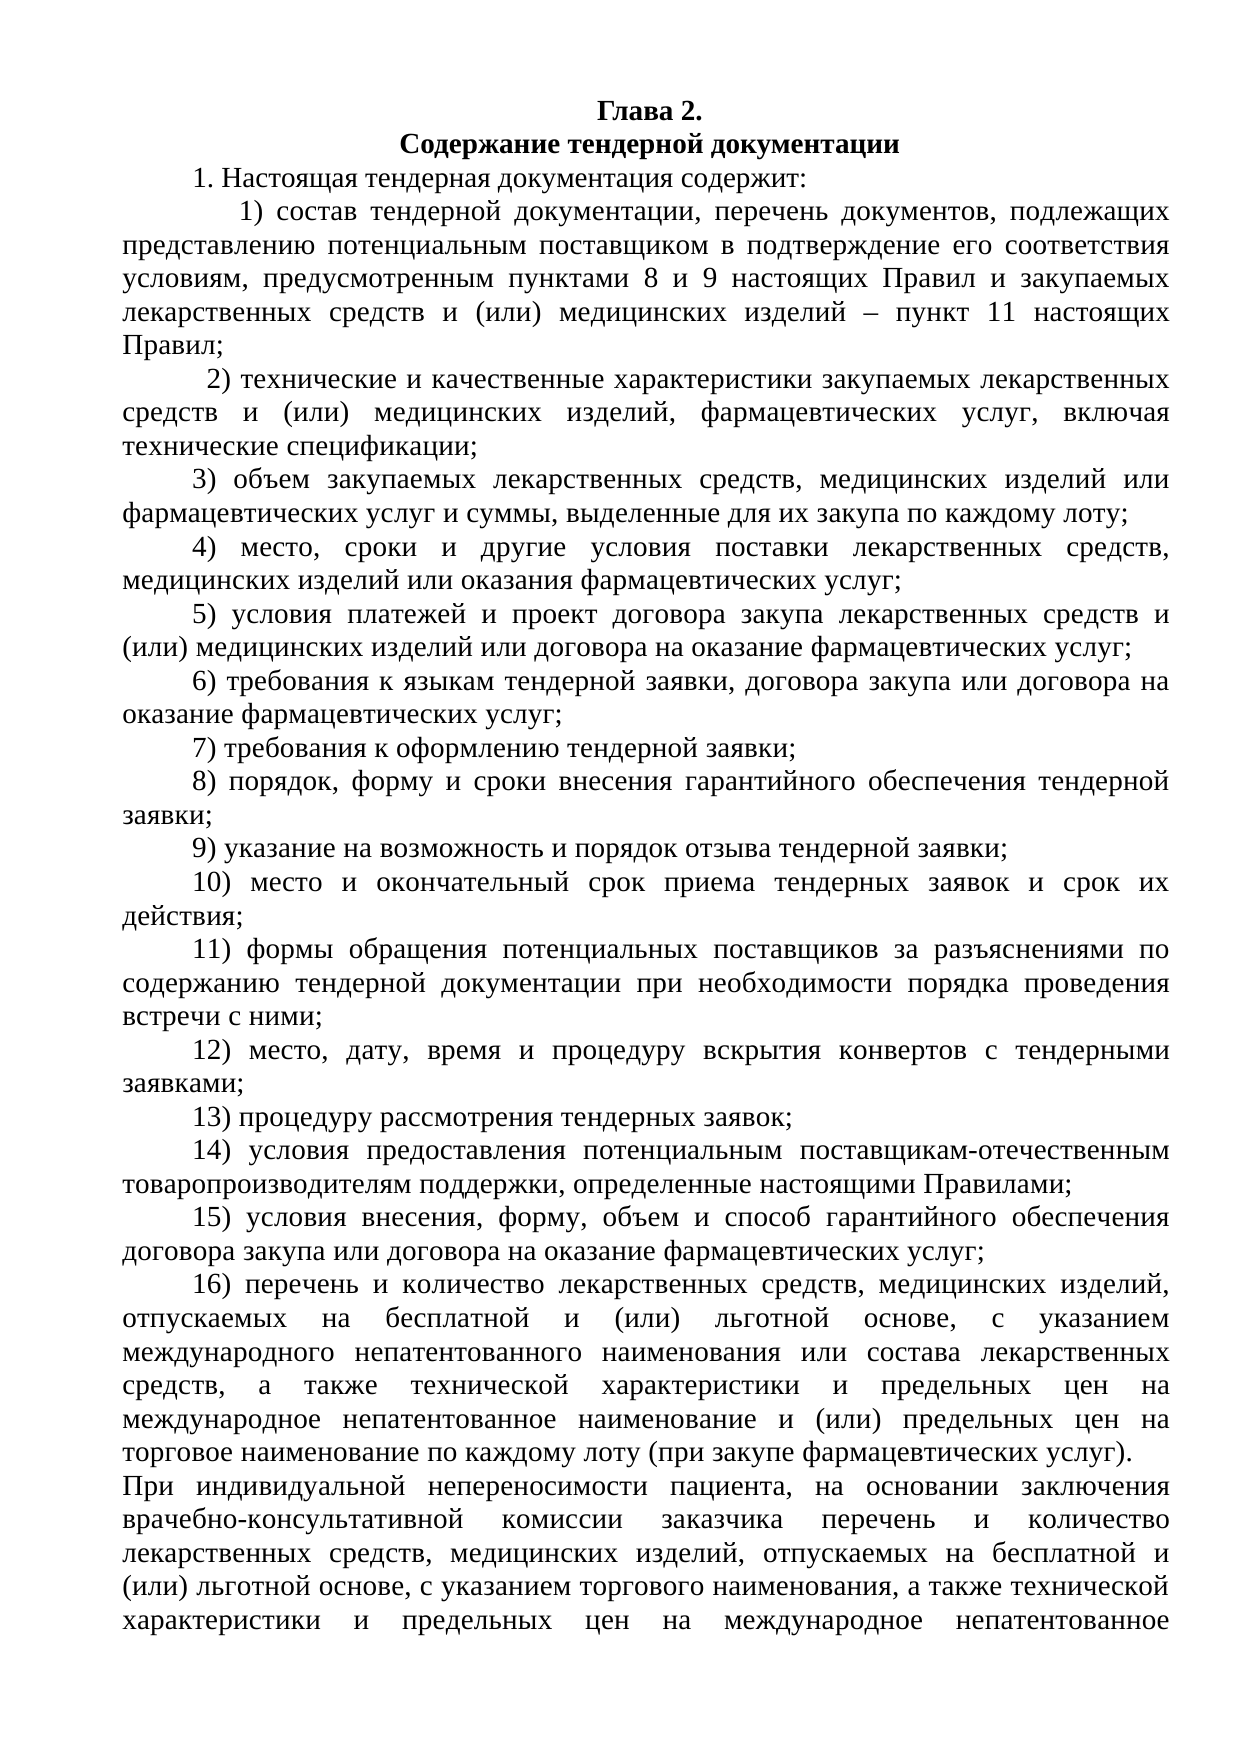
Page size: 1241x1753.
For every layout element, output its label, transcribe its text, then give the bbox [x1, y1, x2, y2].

text 1) состав тендерной документации, перечень документов, подлежащих представлению потенциальным поставщиком в подтверждение его соответствия условиям, предусмотренным пунктами 8 и 9 настоящих Правил и закупаемых лекарственных средств и (или) медицинских изделий – пункт 11 настоящих Правил; [122, 193, 1172, 361]
text 13) процедуру рассмотрения тендерных заявок; [122, 1099, 1172, 1132]
text 1. Настоящая тендерная документация содержит: [192, 160, 1172, 193]
text 12) место, дату, время и процедуру вскрытия конвертов с тендерными заявками; [122, 1032, 1172, 1099]
text 9) указание на возможность и порядок отзыва тендерной заявки; [122, 831, 1172, 864]
text 11) формы обращения потенциальных поставщиков за разъяснениями по содержанию тендерной документации при необходимости порядка проведения встречи с ними; [122, 931, 1172, 1032]
text 16) перечень и количество лекарственных средств, медицинских изделий, отпускаемых на бесплатной и (или) льготной основе, с указанием международного непатентованного наименования или состава лекарственных средств, а также технической характеристики и предельных цен на международное непатентованное наименование и (или) предельных цен на торговое наименование по каждому лоту (при закупе фармацевтических услуг). [122, 1267, 1172, 1468]
text 4) место, сроки и другие условия поставки лекарственных средств, медицинских изделий или оказания фармацевтических услуг; [122, 529, 1172, 596]
text 5) условия платежей и проект договора закупа лекарственных средств и (или) медицинских изделий или договора на оказание фармацевтических услуг; [122, 596, 1172, 663]
text 7) требования к оформлению тендерной заявки; [122, 730, 1172, 763]
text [122, 1468, 1172, 1636]
text 8) порядок, форму и сроки внесения гарантийного обеспечения тендерной заявки; [122, 763, 1172, 831]
text 2) технические и качественные характеристики закупаемых лекарственных средств и (или) медицинских изделий, фармацевтических услуг, включая технические спецификации; [122, 361, 1172, 462]
text Глава 2. [118, 93, 1181, 126]
text Содержание тендерной документации [118, 126, 1181, 160]
text 14) условия предоставления потенциальным поставщикам-отечественным товаропроизводителям поддержки, определенные настоящими Правилами; [122, 1132, 1172, 1199]
text 10) место и окончательный срок приема тендерных заявок и срок их действия; [122, 864, 1172, 931]
text 15) условия внесения, форму, объем и способ гарантийного обеспечения договора закупа или договора на оказание фармацевтических услуг; [122, 1199, 1172, 1267]
text 3) объем закупаемых лекарственных средств, медицинских изделий или фармацевтических услуг и суммы, выделенные для их закупа по каждому лоту; [122, 462, 1172, 529]
text 6) требования к языкам тендерной заявки, договора закупа или договора на оказание фармацевтических услуг; [122, 663, 1172, 730]
